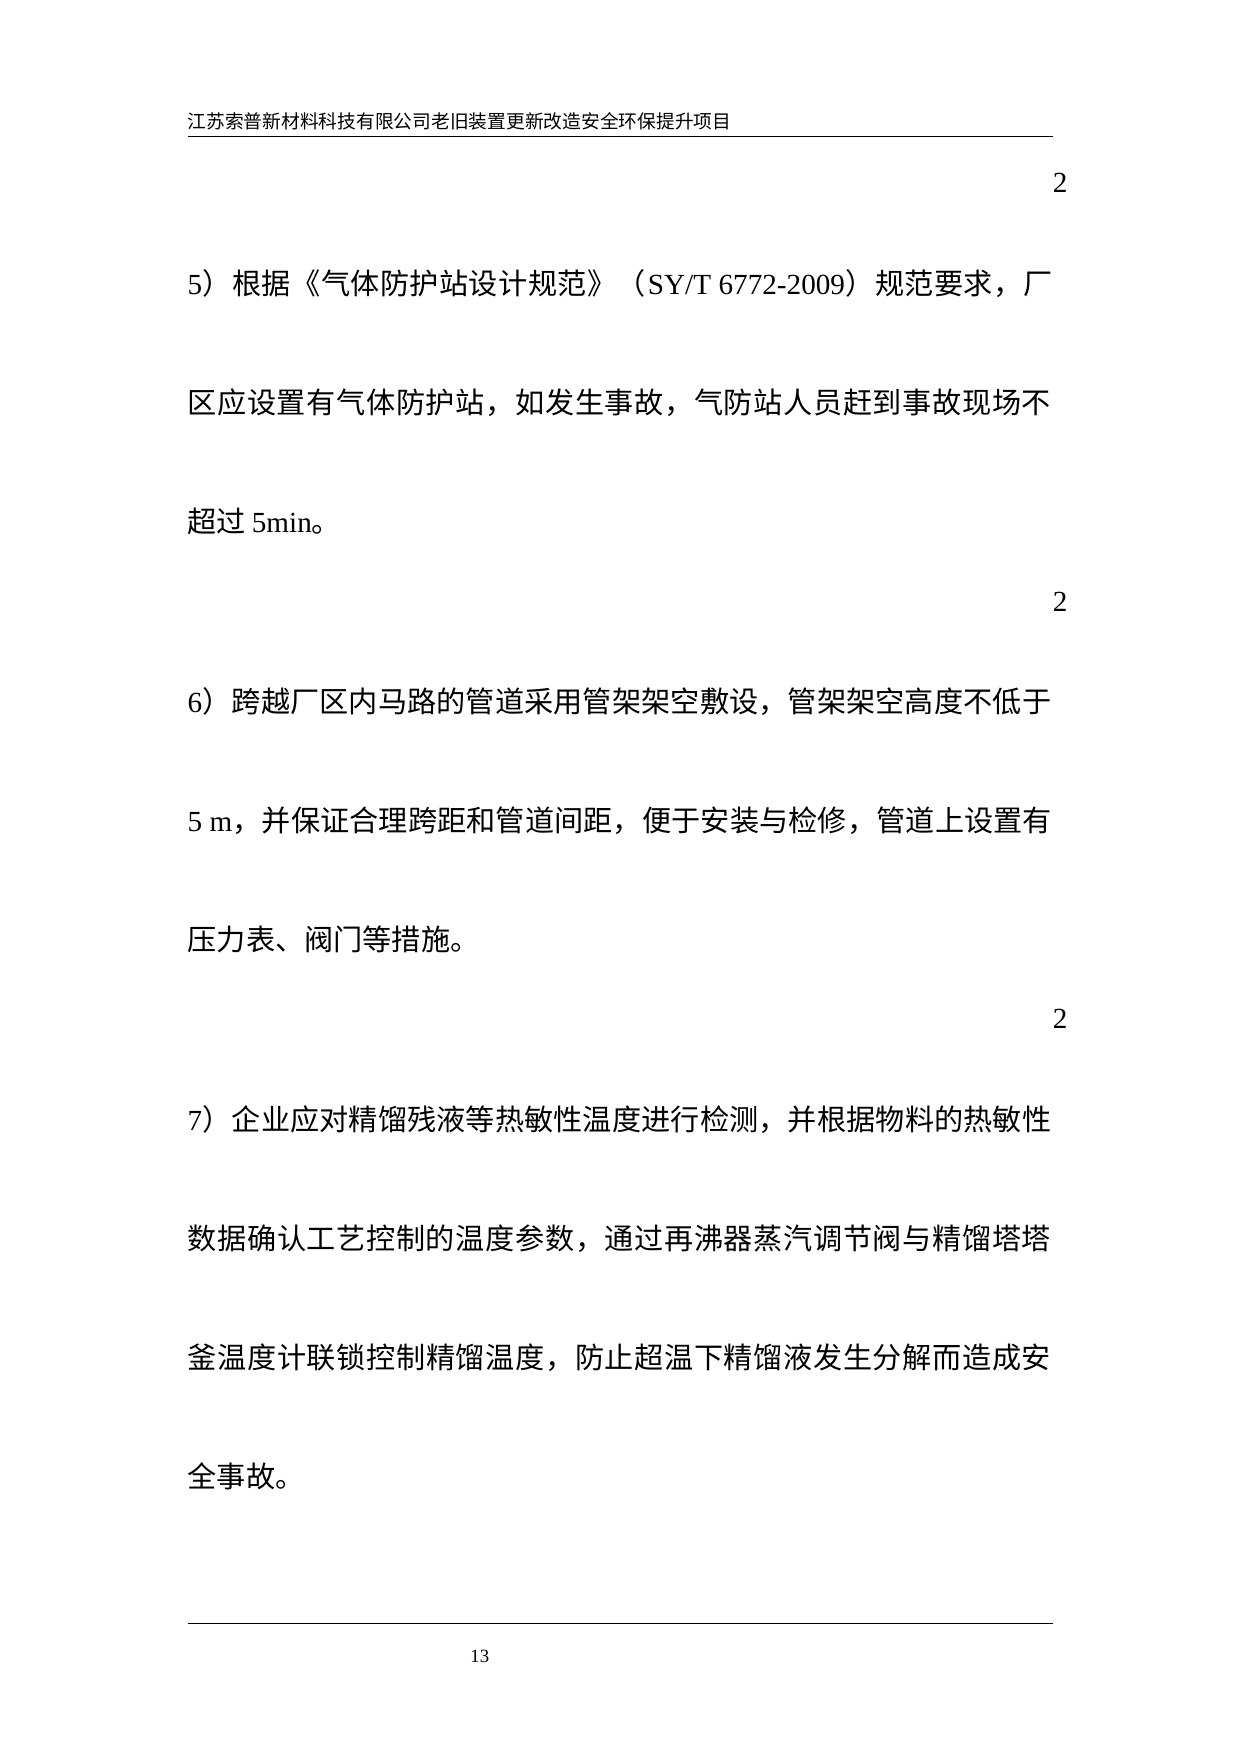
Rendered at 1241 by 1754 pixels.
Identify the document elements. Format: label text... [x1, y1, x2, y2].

text 26）跨越厂区内马路的管道采用管架架空敷设，管架架空高度不低于5 m，并保证合理跨距和管道间距，便于安装与检修，管道上设置有压力表、阀门等措施。 [187, 581, 1053, 977]
text 27）企业应对精馏残液等热敏性温度进行检测，并根据物料的热敏性数据确认工艺控制的温度参数，通过再沸器蒸汽调节阀与精馏塔塔釜温度计联锁控制精馏温度，防止超温下精馏液发生分解而造成安全事故。 [187, 999, 1053, 1514]
text 25）根据《气体防护站设计规范》（SY/T 6772-2009）规范要求，厂区应设置有气体防护站，如发生事故，气防站人员赶到事故现场不超过5min。 [187, 163, 1053, 559]
